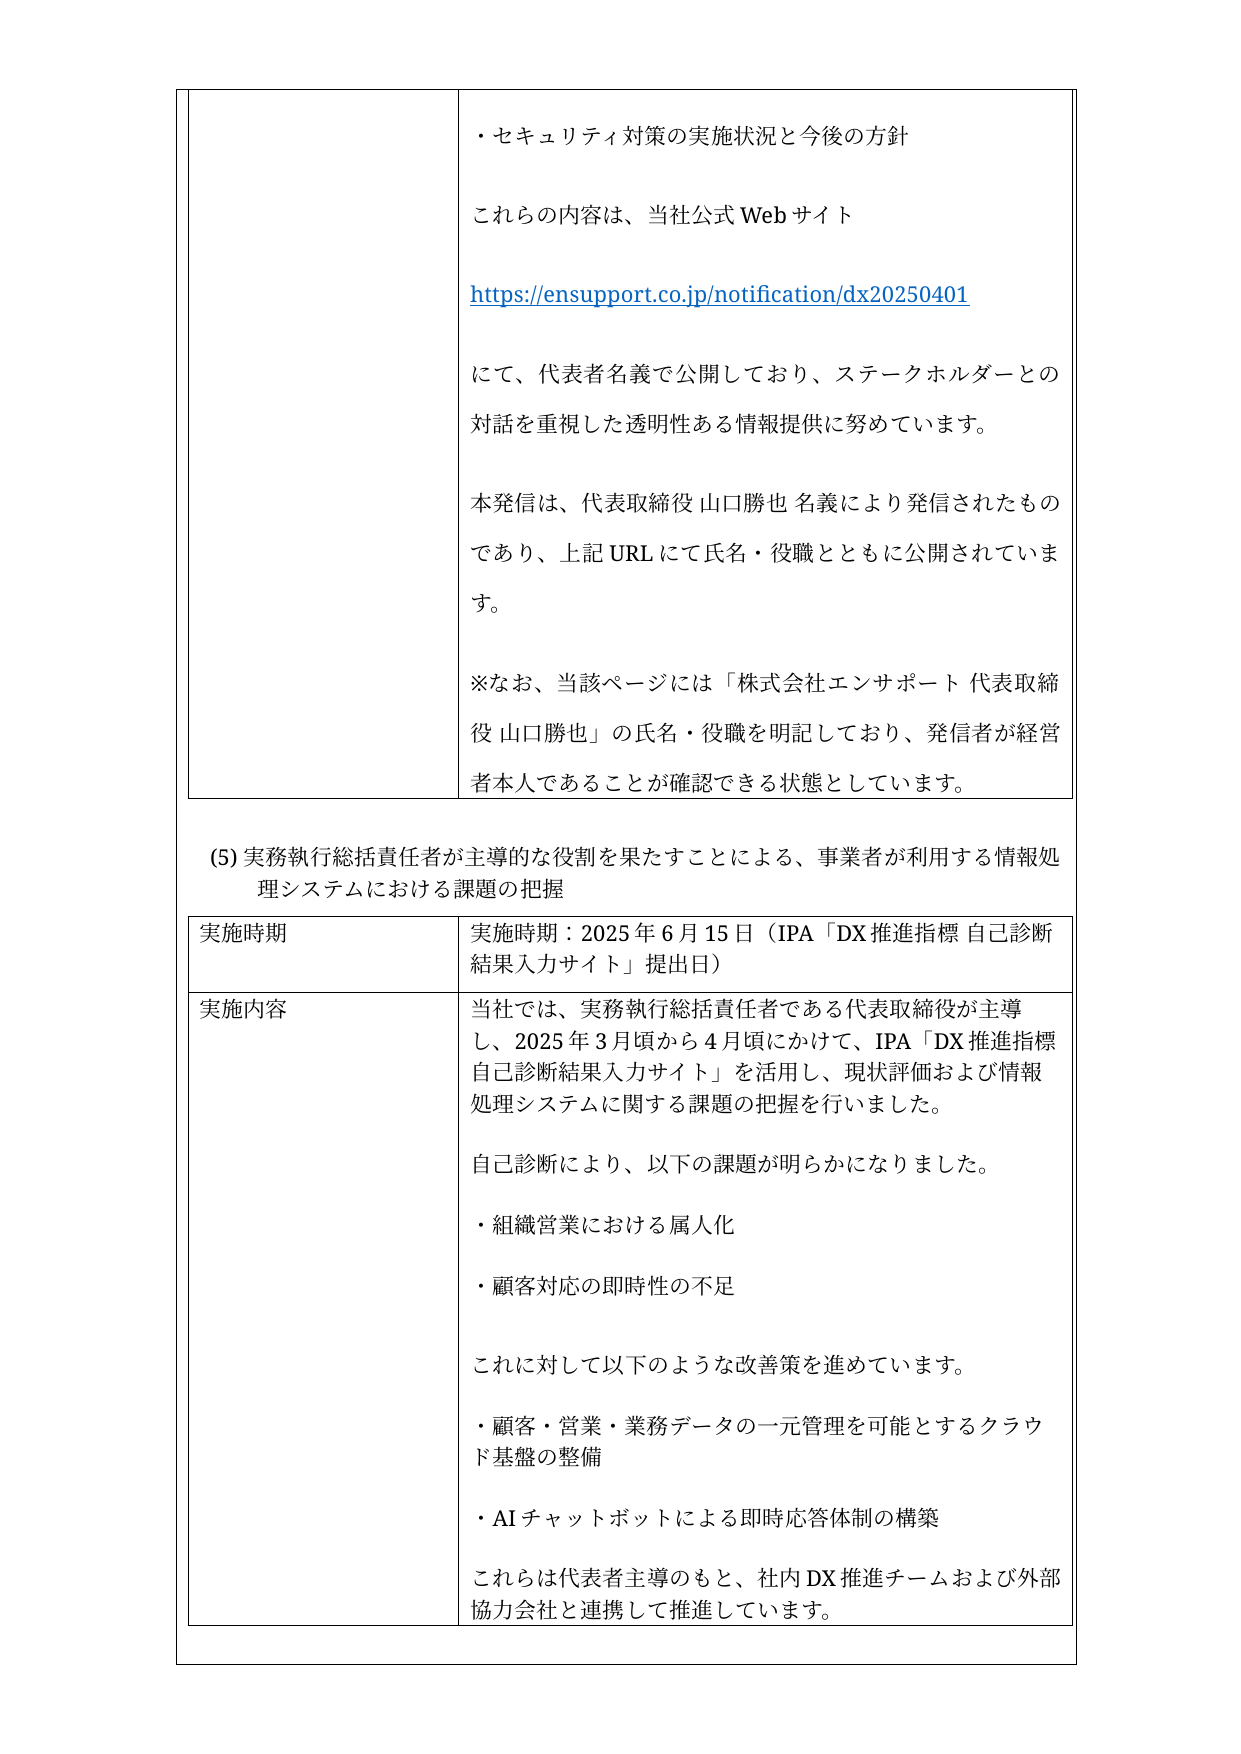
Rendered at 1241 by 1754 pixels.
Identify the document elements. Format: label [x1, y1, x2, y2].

table_cell [177, 90, 1076, 1664]
